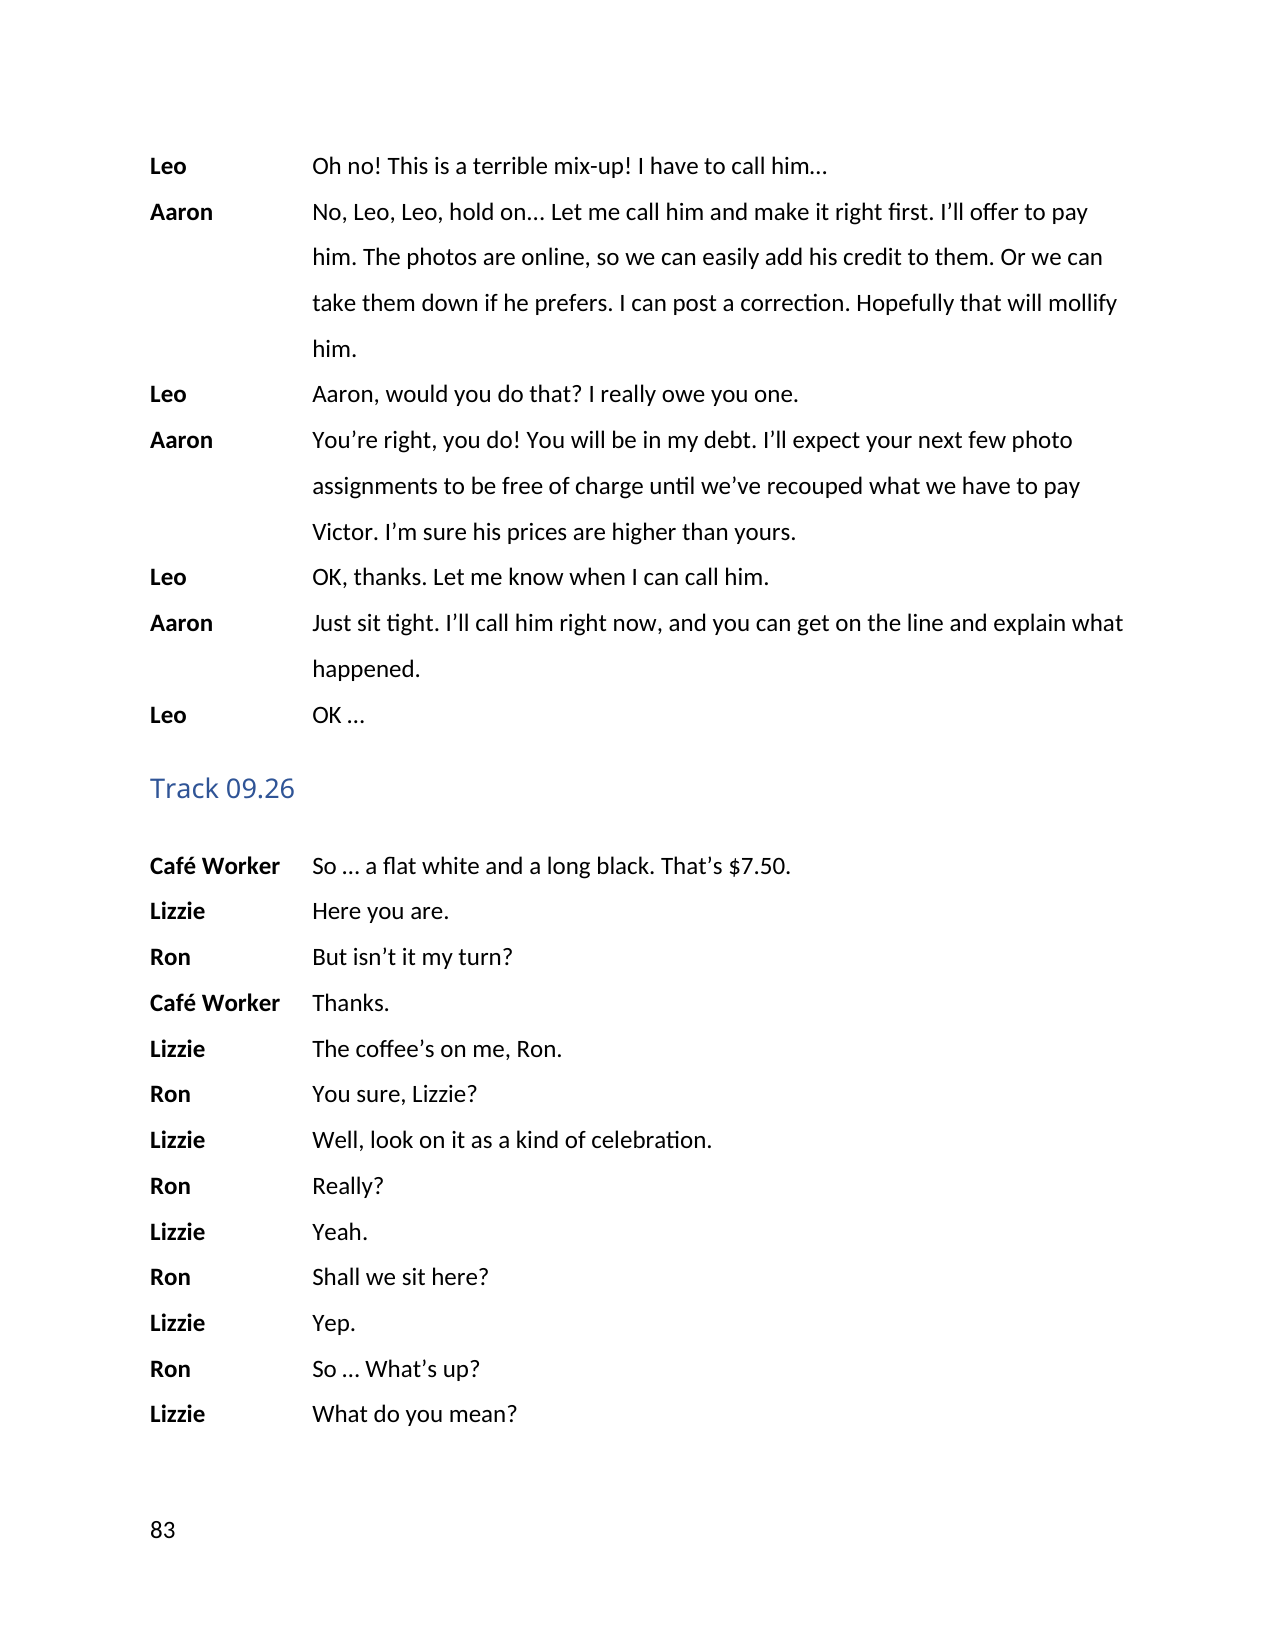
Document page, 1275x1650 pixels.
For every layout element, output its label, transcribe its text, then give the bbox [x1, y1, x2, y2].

text Leo Oh no! This is a terrible mix-up! I have to call him… [150, 150, 1125, 181]
subtitle Track 09.26 [150, 769, 1125, 806]
text Café Worker Thanks. [150, 987, 1125, 1017]
text Lizzie The coffee’s on me, Ron. [150, 1033, 1125, 1063]
text Ron Really? [150, 1170, 1125, 1200]
text Lizzie Well, look on it as a kind of celebration. [150, 1124, 1125, 1155]
text Aaron Just sit tight. I’ll call him right now, and you can get on the line and explain what happened. [150, 607, 1125, 683]
text Lizzie What do you mean? [150, 1398, 1125, 1429]
text Aaron You’re right, you do! You will be in my debt. I’ll expect your next few photo assignments to be free of charge until we’ve recouped what we have to pay Victor. I’m sure his prices are higher than yours. [150, 424, 1125, 546]
text Lizzie Here you are. [150, 896, 1125, 926]
text Leo OK … [150, 699, 1125, 729]
text Ron Shall we sit here? [150, 1261, 1125, 1292]
text Leo OK, thanks. Let me know when I can call him. [150, 562, 1125, 592]
text Lizzie Yep. [150, 1307, 1125, 1338]
text Ron But isn’t it my turn? [150, 941, 1125, 972]
text Aaron No, Leo, Leo, hold on... Let me call him and make it right first. I’ll offer to pay him. The photos are online, so we can easily add his credit to them. Or we can take them down if he prefers. I can post a correction. Hopefully that will mollify him. [150, 196, 1125, 363]
text Ron You sure, Lizzie? [150, 1078, 1125, 1109]
text Café Worker So … a flat white and a long black. That’s $7.50. [150, 850, 1125, 880]
text Ron So … What’s up? [150, 1353, 1125, 1383]
text Lizzie Yeah. [150, 1216, 1125, 1246]
text Leo Aaron, would you do that? I really owe you one. [150, 379, 1125, 409]
